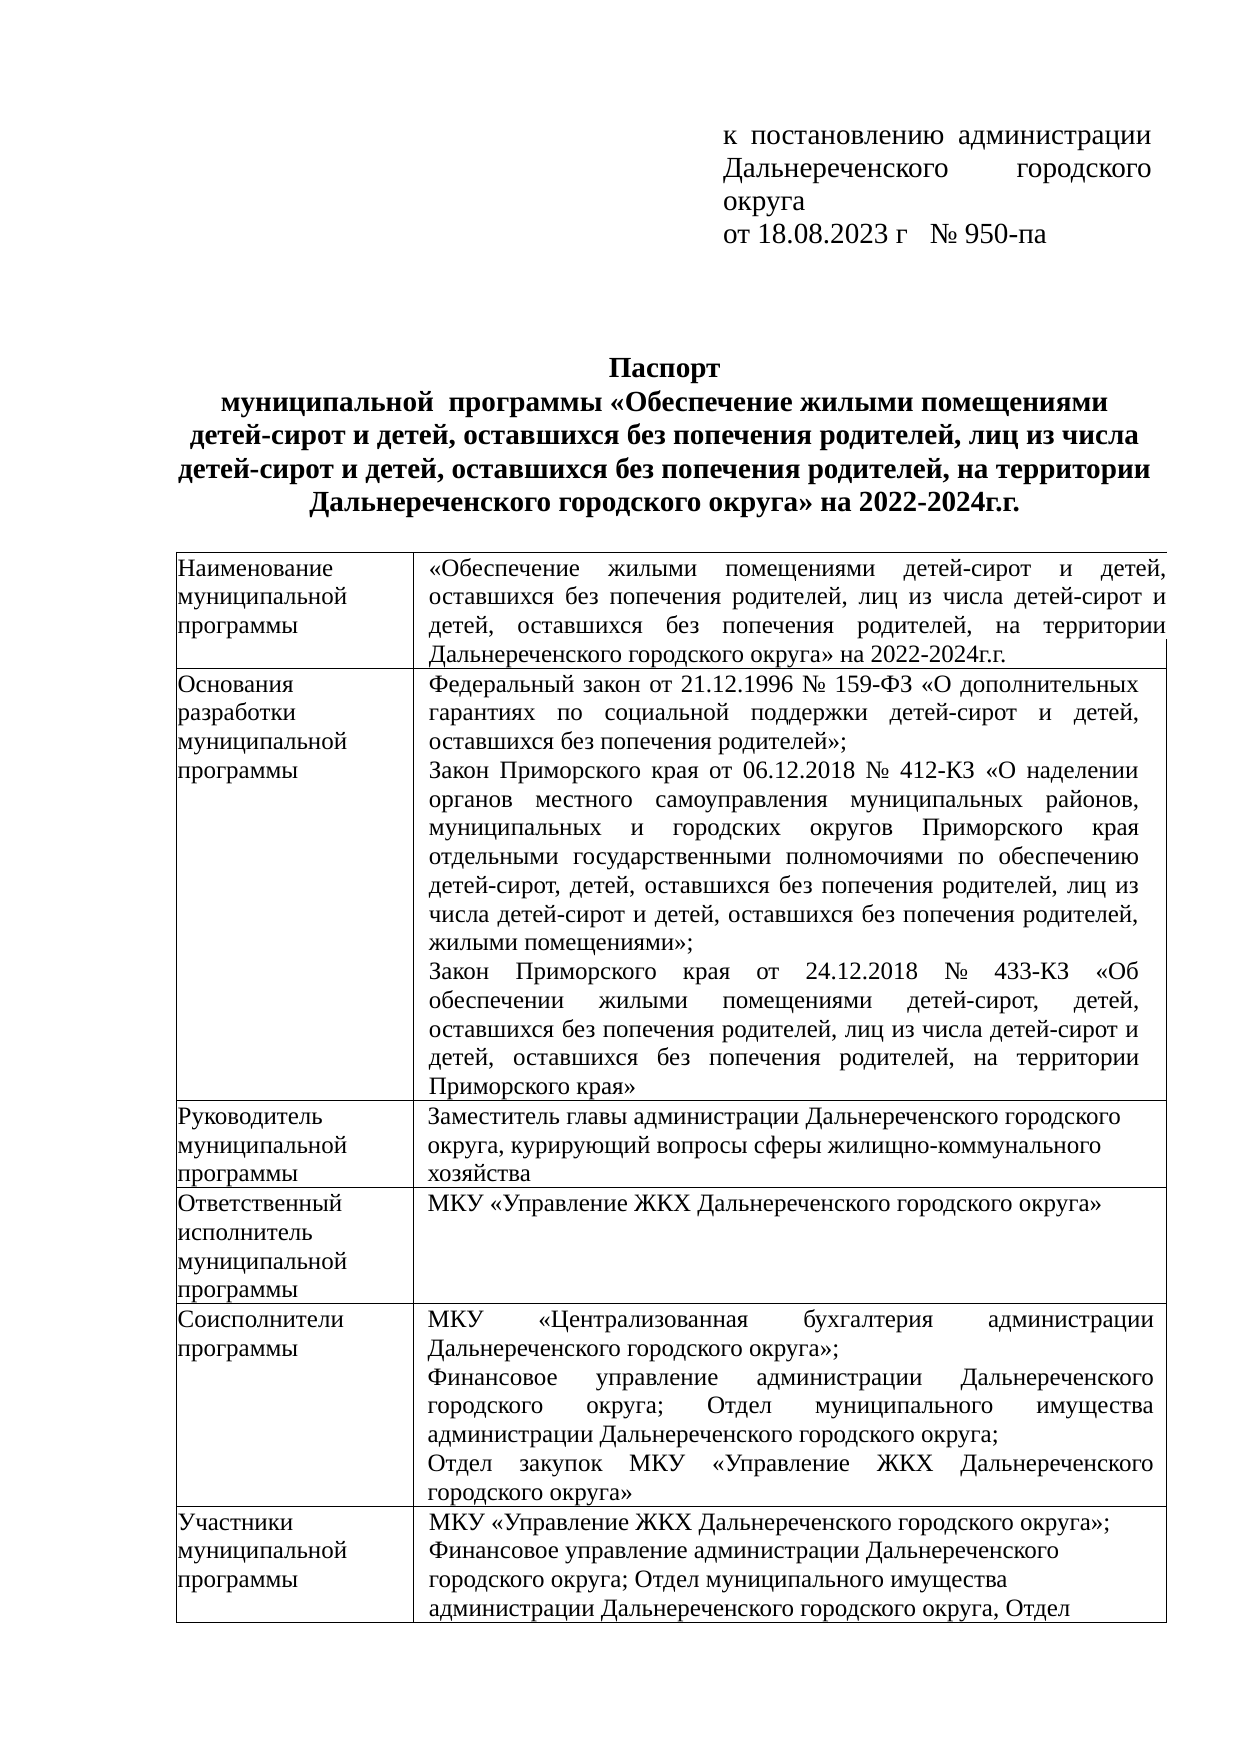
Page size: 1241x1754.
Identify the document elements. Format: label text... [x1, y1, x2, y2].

text к постановлению администрации Дальнереченского городского округа [723, 118, 1152, 217]
table_header Наименование муниципальной программы [177, 553, 413, 668]
table_cell МКУ «Централизованная бухгалтерия администрации Дальнереченского городского округа»; Финансовое управление администрации Дальнереченского городского округа; Отдел муниципального имущества администрации Дальнереченского городского округа; Отдел закупок МКУ «Управление ЖКХ Дальнереченского городского округа» [414, 1304, 1166, 1506]
table_cell Ответственный исполнитель муниципальной программы [177, 1188, 413, 1303]
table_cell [177, 1507, 413, 1622]
table_cell Соисполнители программы [177, 1304, 413, 1506]
table_cell Руководитель муниципальной программы [177, 1101, 413, 1187]
text Паспорт [177, 350, 1152, 384]
table_cell МКУ «Управление ЖКХ Дальнереченского городского округа» [414, 1188, 1166, 1303]
table_cell Заместитель главы администрации Дальнереченского городского округа, курирующий вопросы сферы жилищно-коммунального хозяйства [414, 1101, 1166, 1187]
text от 18.08.2023 г № 950-па [723, 217, 1152, 250]
text муниципальной программы «Обеспечение жилыми помещениями детей-сирот и детей, оставшихся без попечения родителей, лиц из числа детей-сирот и детей, оставшихся без попечения родителей, на территории Дальнереченского городского округа» на 2022-2024г.г. [177, 384, 1152, 518]
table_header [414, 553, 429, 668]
table_cell Федеральный закон от 21.12.1996 № 159-ФЗ «О дополнительных гарантиях по социальной поддержки детей-сирот и детей, оставшихся без попечения родителей»; Закон Приморского края от 06.12.2018 № 412-КЗ «О наделении органов местного самоуправления муниципальных районов, муниципальных и городских округов Приморского края отдельными государственными полномочиями по обеспечению детей-сирот, детей, оставшихся без попечения родителей, лиц из числа детей-сирот и детей, оставшихся без попечения родителей, жилыми помещениями»; Закон Приморского края от 24.12.2018 № 433-КЗ «Об обеспечении жилыми помещениями детей-сирот, детей, оставшихся без попечения родителей, лиц из числа детей-сирот и детей, оставшихся без попечения родителей, на территории Приморского края» [414, 669, 1166, 1100]
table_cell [414, 1507, 1166, 1622]
table_cell Основания разработки муниципальной программы [177, 669, 413, 1100]
